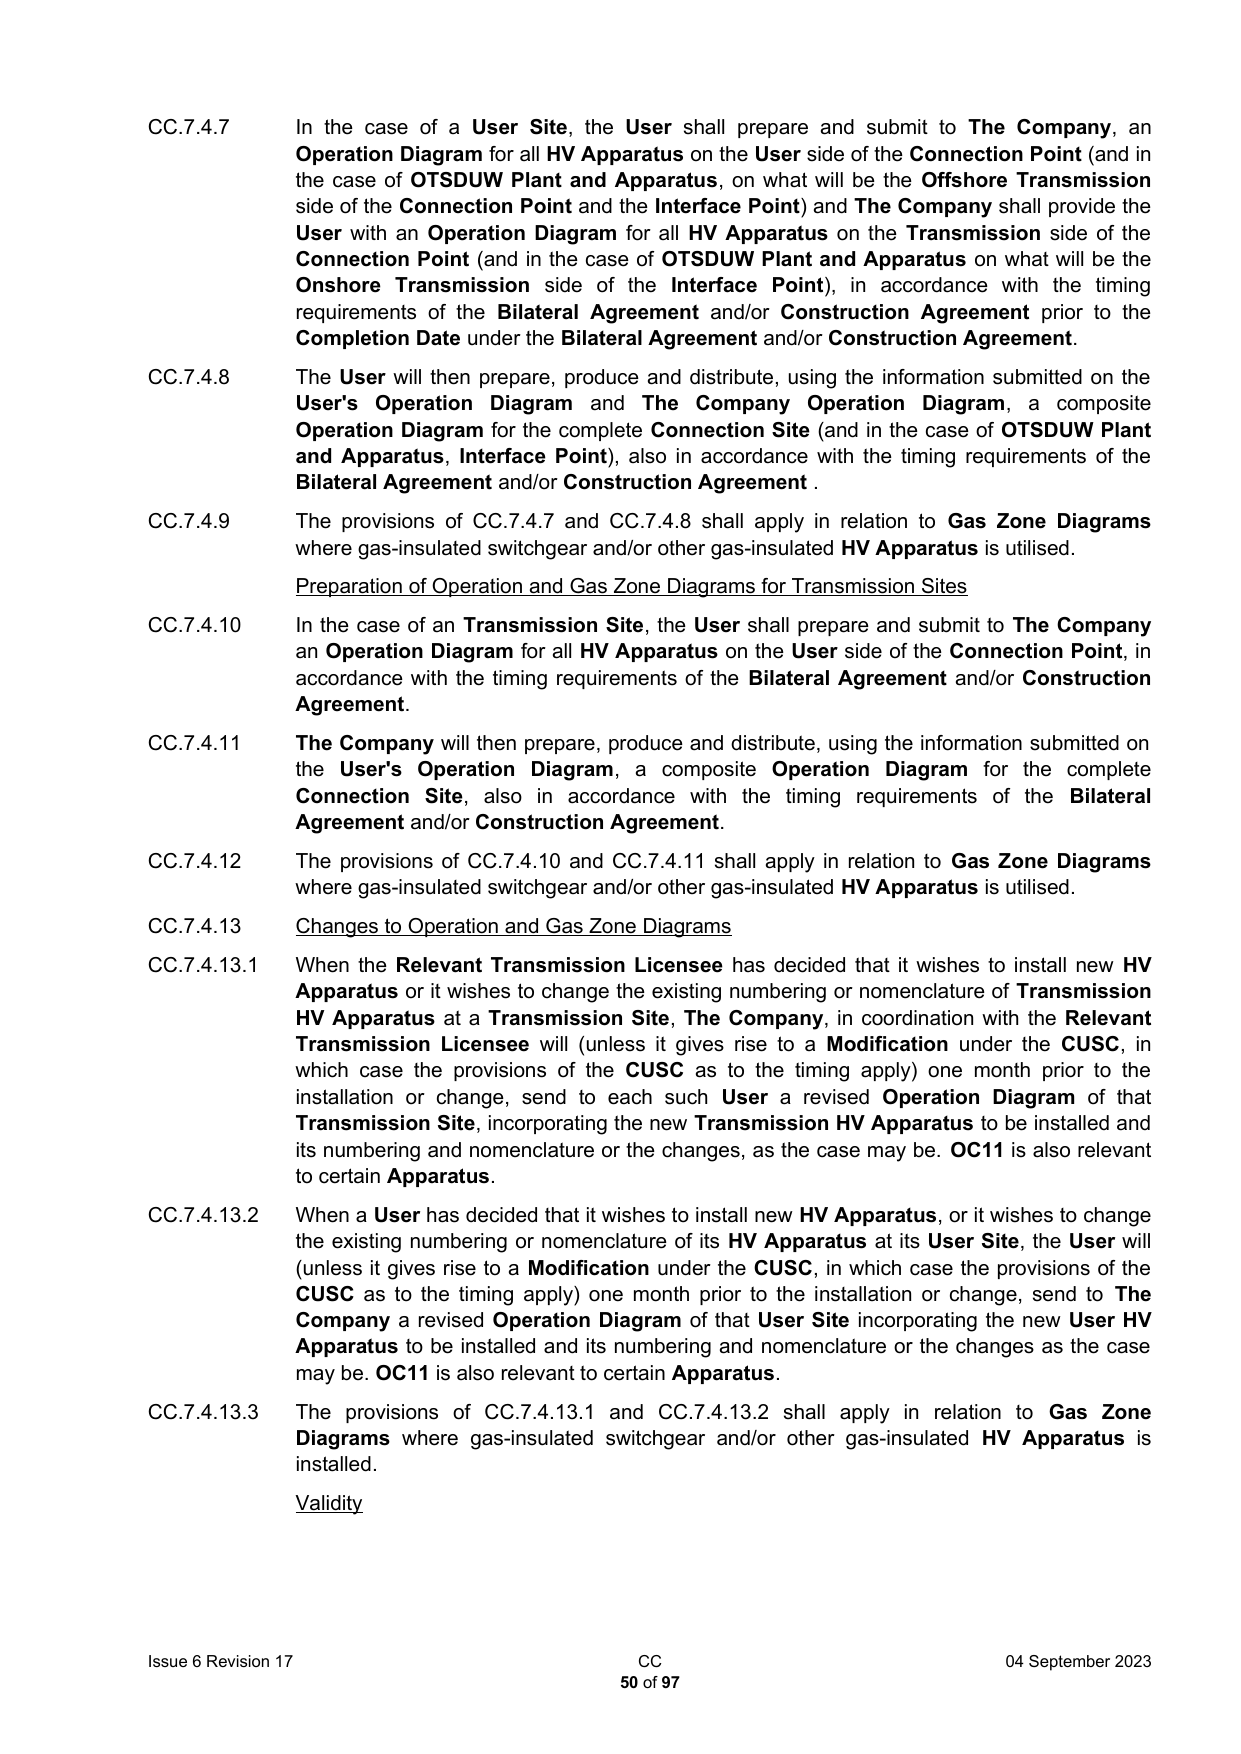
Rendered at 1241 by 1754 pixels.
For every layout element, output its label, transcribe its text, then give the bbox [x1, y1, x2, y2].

text CC.7.4.9 The provisions of CC.7.4.7 and CC.7.4.8 shall apply in relation to Gas Zone Diagrams where gas-insulated switchgear and/or other gas-insulated HV Apparatus is utilised. [148, 509, 1152, 559]
text CC.7.4.13 Changes to Operation and Gas Zone Diagrams [148, 914, 1152, 938]
text CC.7.4.10 In the case of an Transmission Site, the User shall prepare and submit to The Company an Operation Diagram for all HV Apparatus on the User side of the Connection Point, in accordance with the timing requirements of the Bilateral Agreement and/or Construction Agreement. [148, 613, 1152, 716]
text CC.7.4.8 The User will then prepare, produce and distribute, using the information submitted on the User's Operation Diagram and The Company Operation Diagram, a composite Operation Diagram for the complete Connection Site (and in the case of OTSDUW Plant and Apparatus, Interface Point), also in accordance with the timing requirements of the Bilateral Agreement and/or Construction Agreement . [148, 365, 1152, 494]
text CC.7.4.11 The Company will then prepare, produce and distribute, using the information submitted on the User's Operation Diagram, a composite Operation Diagram for the complete Connection Site, also in accordance with the timing requirements of the Bilateral Agreement and/or Construction Agreement. [148, 731, 1152, 834]
text CC.7.4.12 The provisions of CC.7.4.10 and CC.7.4.11 shall apply in relation to Gas Zone Diagrams where gas-insulated switchgear and/or other gas-insulated HV Apparatus is utilised. [148, 849, 1152, 899]
text CC.7.4.13.1 When the Relevant Transmission Licensee has decided that it wishes to install new HV Apparatus or it wishes to change the existing numbering or nomenclature of Transmission HV Apparatus at a Transmission Site, The Company, in coordination with the Relevant Transmission Licensee will (unless it gives rise to a Modification under the CUSC, in which case the provisions of the CUSC as to the timing apply) one month prior to the installation or change, send to each such User a revised Operation Diagram of that Transmission Site, incorporating the new Transmission HV Apparatus to be installed and its numbering and nomenclature or the changes, as the case may be. OC11 is also relevant to certain Apparatus. [148, 953, 1152, 1188]
text CC.7.4.13.3 The provisions of CC.7.4.13.1 and CC.7.4.13.2 shall apply in relation to Gas Zone Diagrams where gas-insulated switchgear and/or other gas-insulated HV Apparatus is installed. [148, 1399, 1152, 1476]
text Preparation of Operation and Gas Zone Diagrams for Transmission Sites [148, 574, 1152, 598]
text CC.7.4.13.2 When a User has decided that it wishes to install new HV Apparatus, or it wishes to change the existing numbering or nomenclature of its HV Apparatus at its User Site, the User will (unless it gives rise to a Modification under the CUSC, in which case the provisions of the CUSC as to the timing apply) one month prior to the installation or change, send to The Company a revised Operation Diagram of that User Site incorporating the new User HV Apparatus to be installed and its numbering and nomenclature or the changes as the case may be. OC11 is also relevant to certain Apparatus. [148, 1203, 1152, 1385]
text CC.7.4.7 In the case of a User Site, the User shall prepare and submit to The Company, an Operation Diagram for all HV Apparatus on the User side of the Connection Point (and in the case of OTSDUW Plant and Apparatus, on what will be the Offshore Transmission side of the Connection Point and the Interface Point) and The Company shall provide the User with an Operation Diagram for all HV Apparatus on the Transmission side of the Connection Point (and in the case of OTSDUW Plant and Apparatus on what will be the Onshore Transmission side of the Interface Point), in accordance with the timing requirements of the Bilateral Agreement and/or Construction Agreement prior to the Completion Date under the Bilateral Agreement and/or Construction Agreement. [148, 115, 1152, 350]
text Validity [148, 1491, 1152, 1515]
